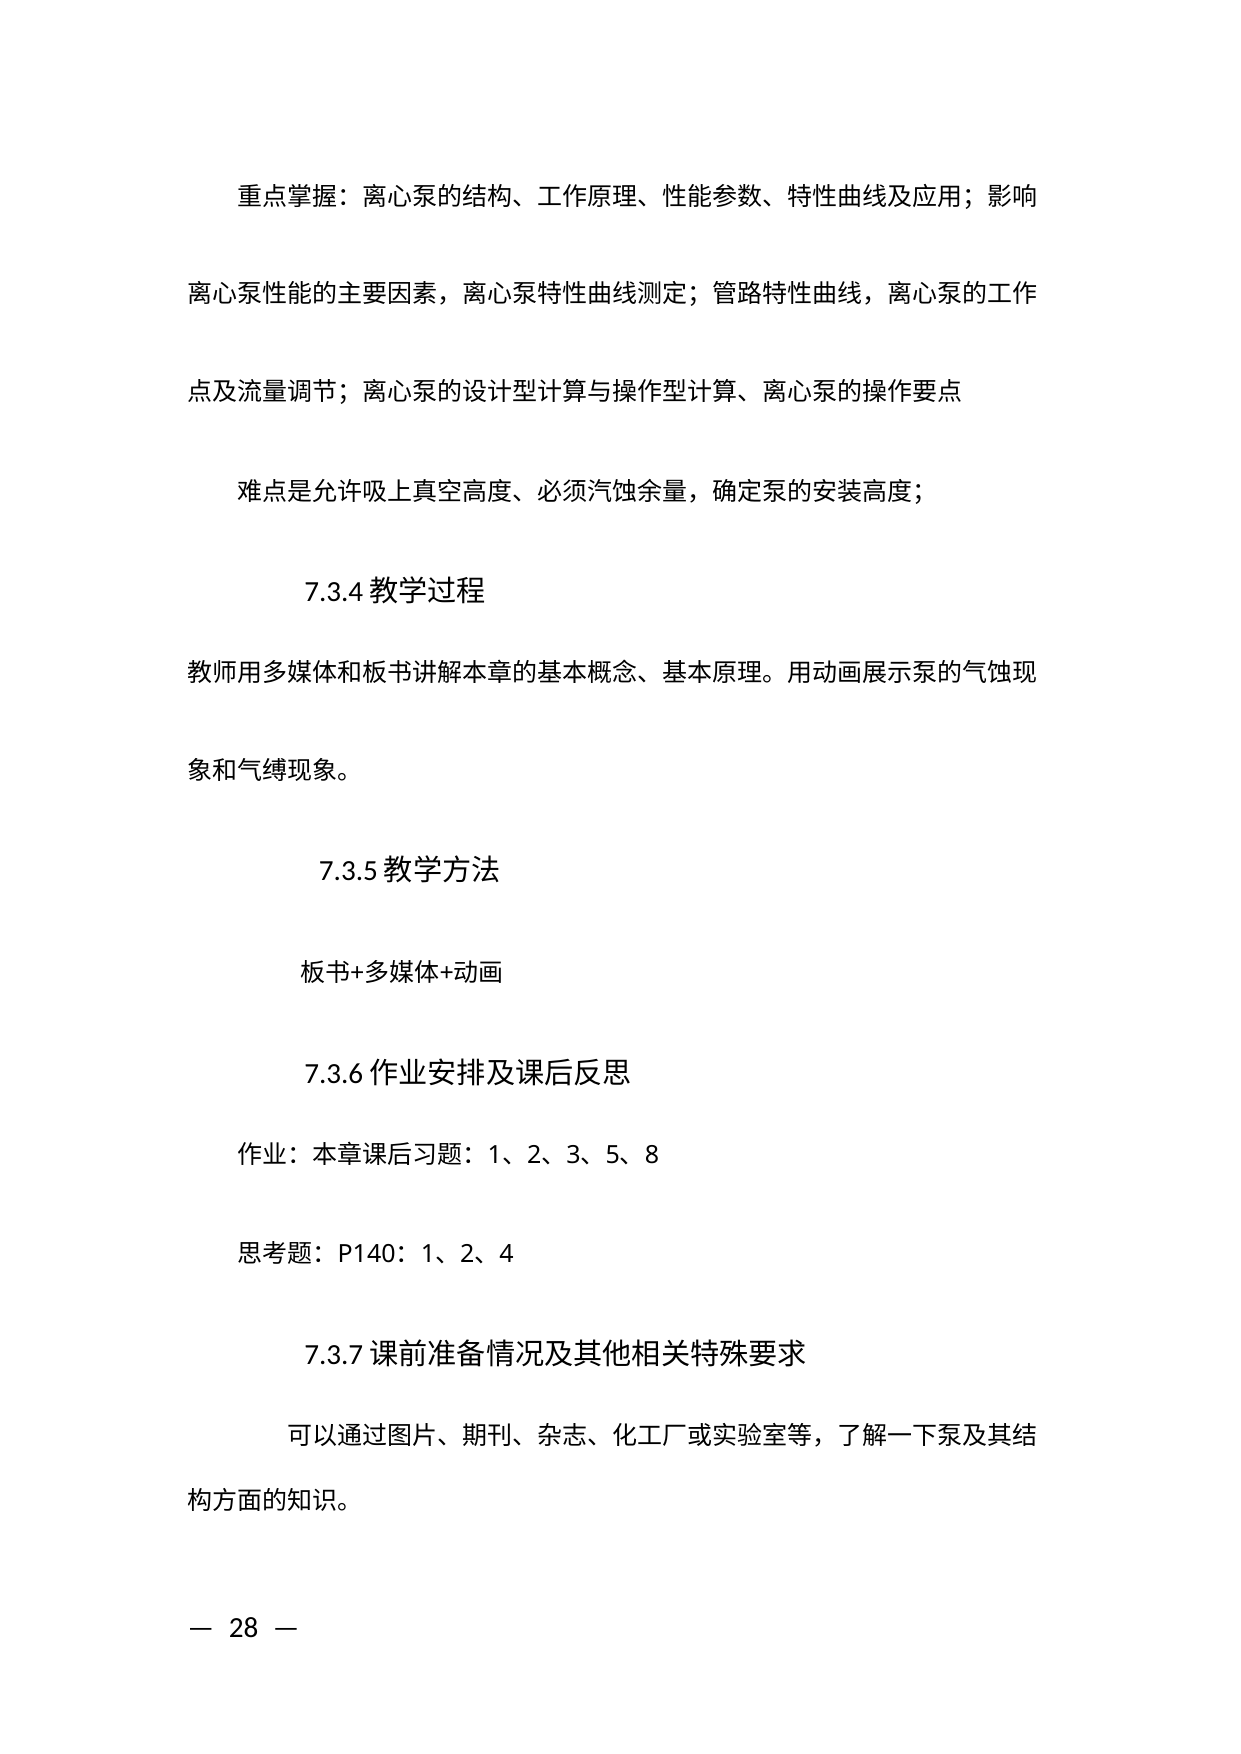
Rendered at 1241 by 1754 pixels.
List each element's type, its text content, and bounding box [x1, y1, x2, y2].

text 7.3.6作业安排及课后反思 [187, 1038, 1053, 1103]
text 7.3.4教学过程 [187, 557, 1053, 622]
text 7.3.5教学方法 [187, 836, 1053, 901]
text 7.3.7课前准备情况及其他相关特殊要求 [187, 1319, 1053, 1384]
text 思考题：P140：1、2、4 [187, 1219, 1053, 1284]
text 可以通过图片、期刊、杂志、化工厂或实验室等，了解一下泵及其结构方面的知识。 [187, 1401, 1053, 1531]
text 重点掌握：离心泵的结构、工作原理、性能参数、特性曲线及应用；影响离心泵性能的主要因素，离心泵特性曲线测定；管路特性曲线，离心泵的工作点及流量调节；离心泵的设计型计算与操作型计算、离心泵的操作要点 [187, 162, 1053, 422]
text 教师用多媒体和板书讲解本章的基本概念、基本原理。用动画展示泵的气蚀现象和气缚现象。 [187, 638, 1053, 801]
text 板书+多媒体+动画 [187, 938, 1053, 1003]
text 难点是允许吸上真空高度、必须汽蚀余量，确定泵的安装高度； [187, 457, 1053, 522]
text 作业：本章课后习题：1、2、3、5、8 [187, 1120, 1053, 1185]
